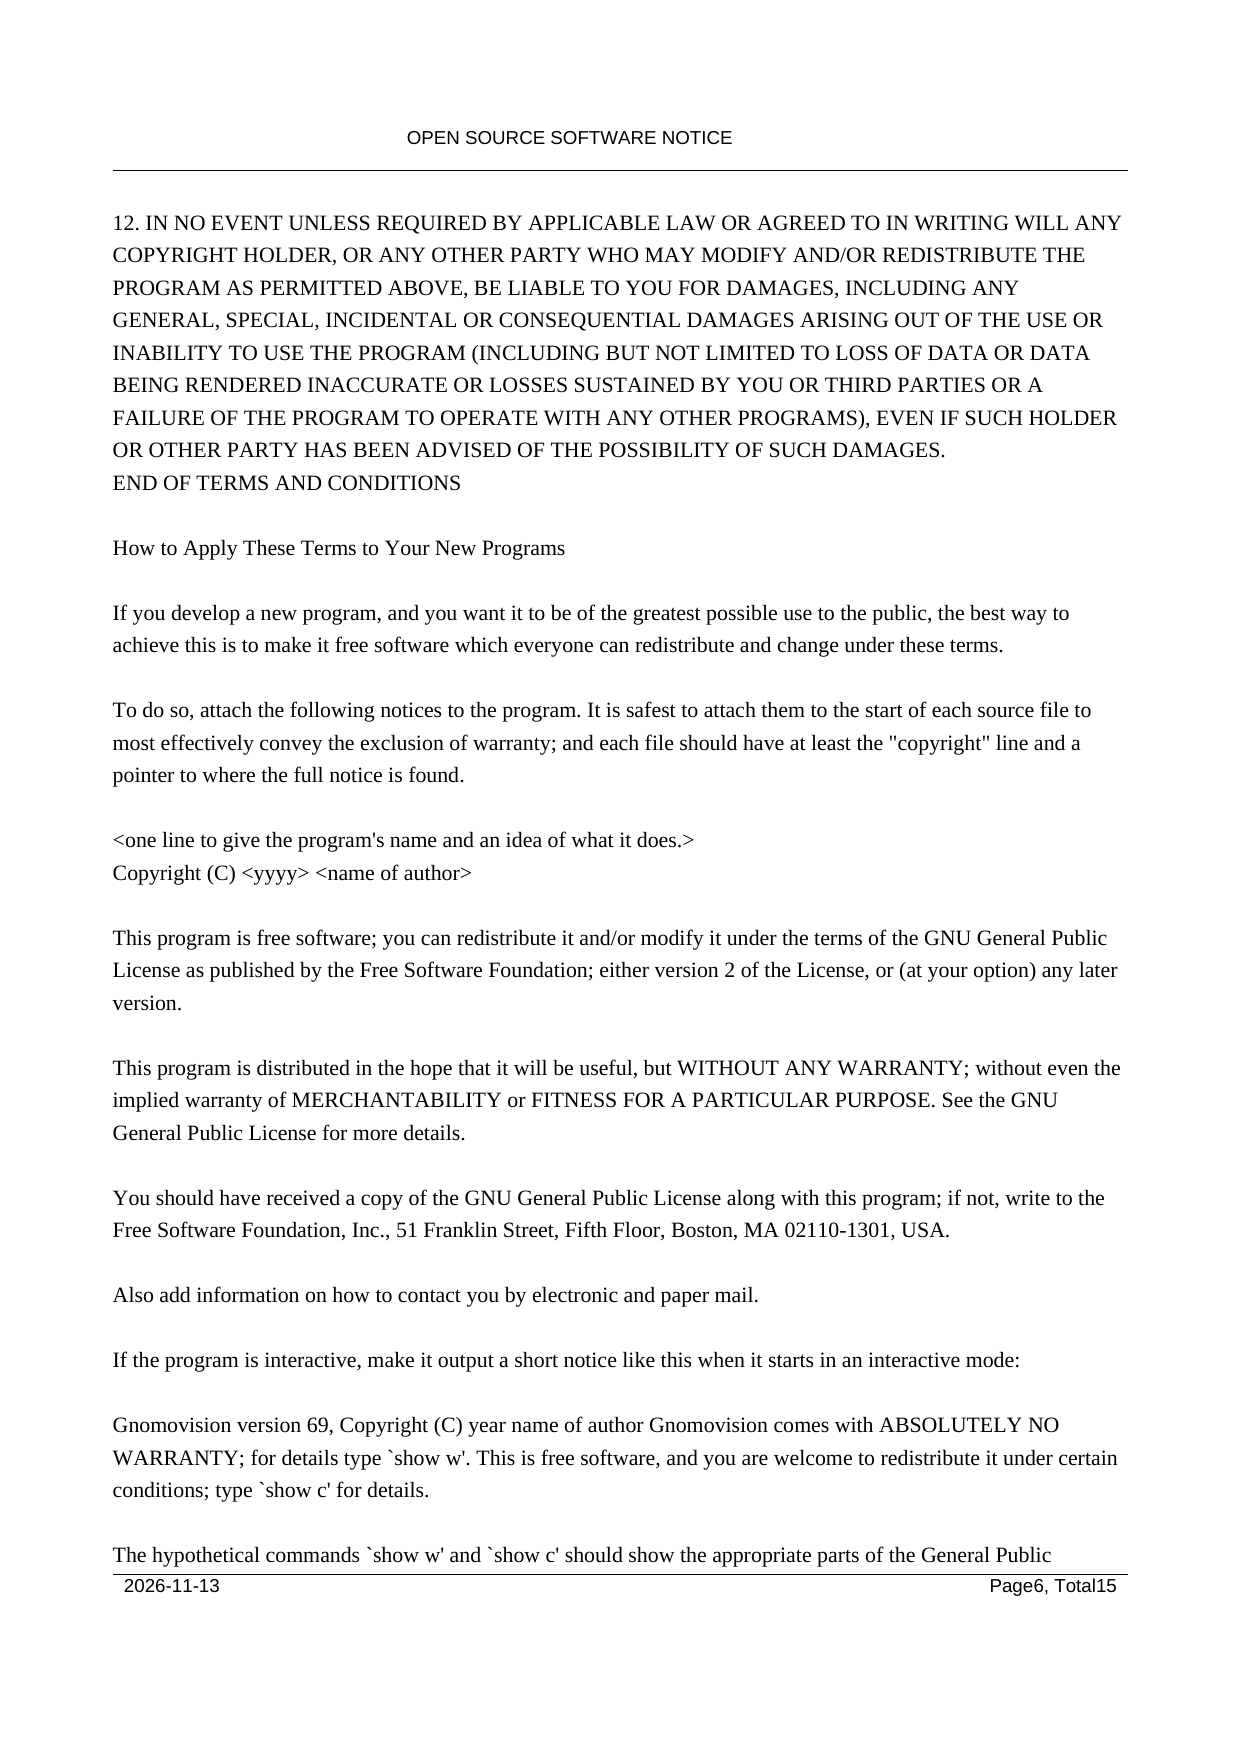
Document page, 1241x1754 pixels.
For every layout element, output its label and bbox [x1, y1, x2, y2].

text [112, 206, 1128, 1571]
